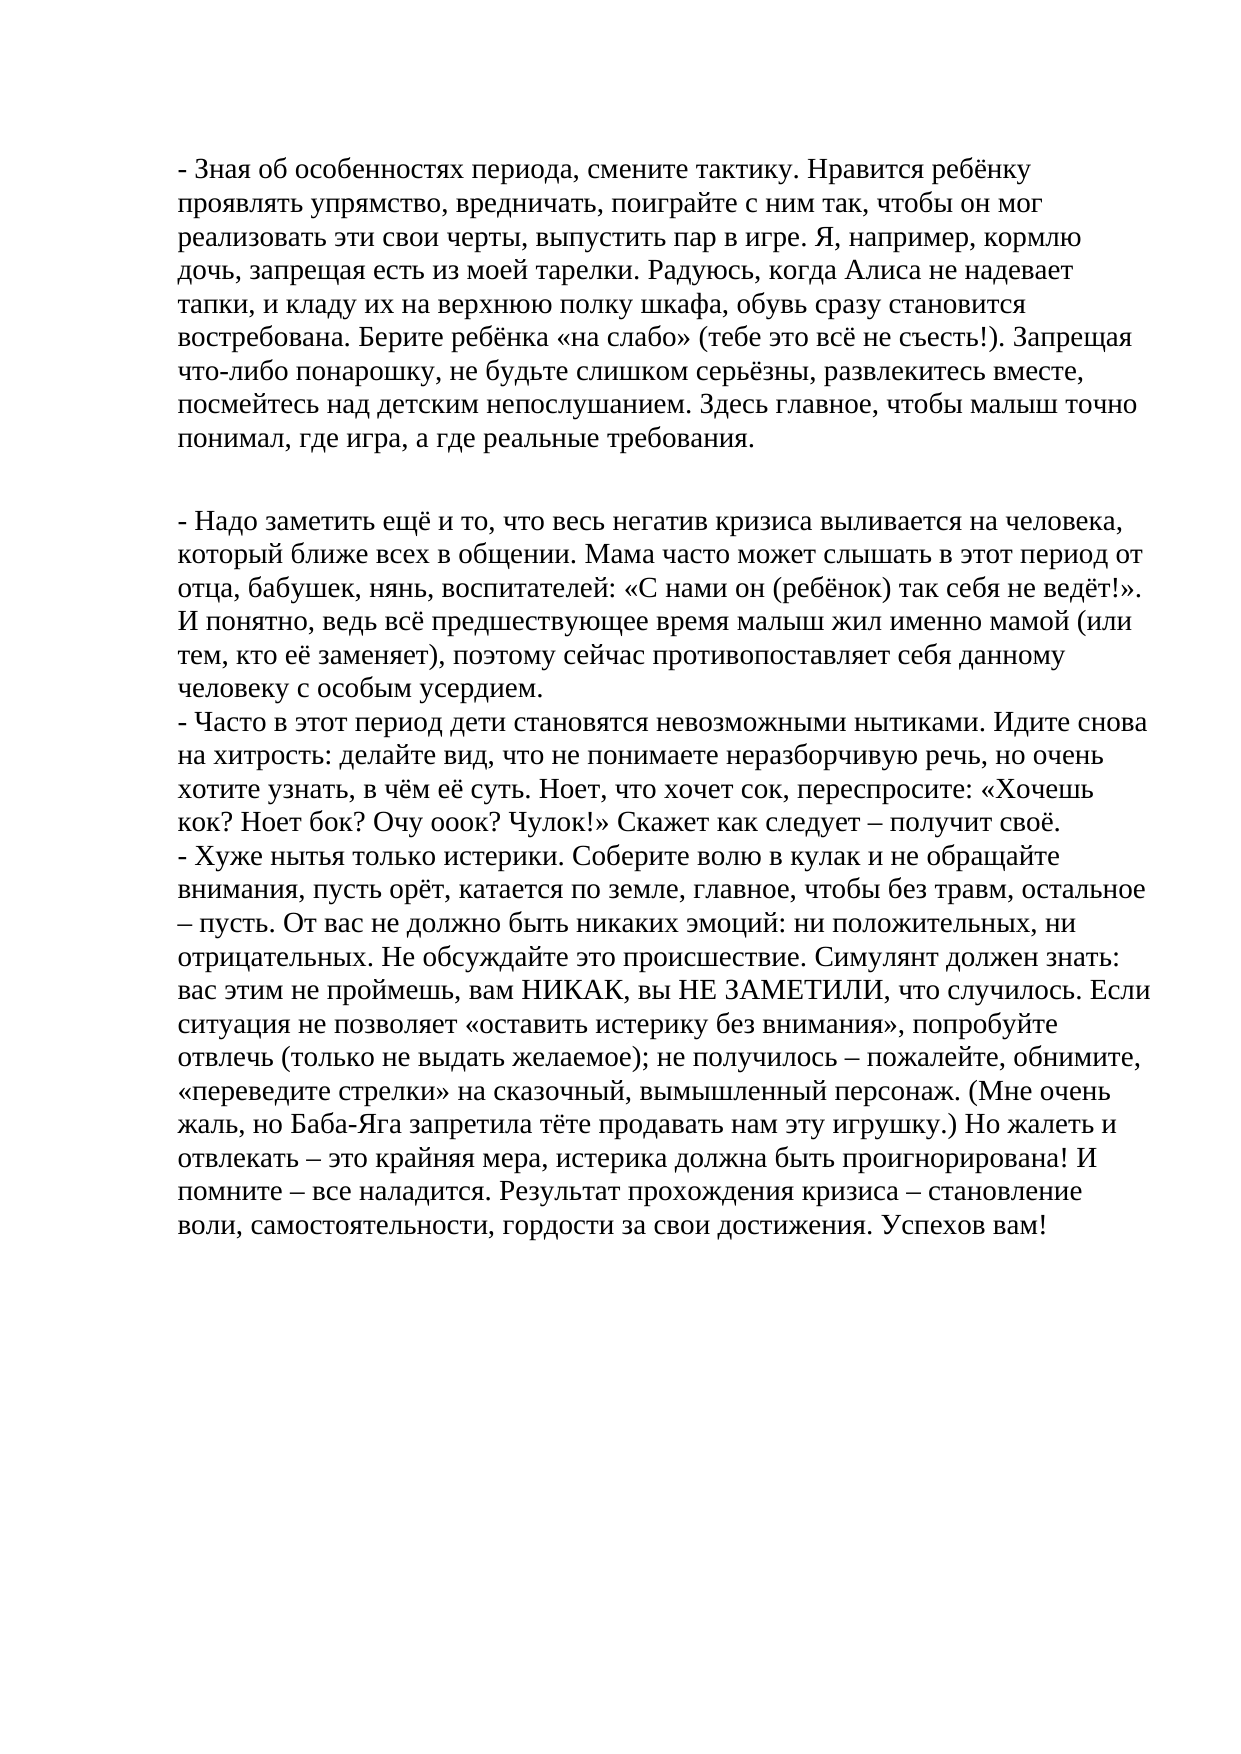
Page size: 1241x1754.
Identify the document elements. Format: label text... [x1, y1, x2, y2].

text - Зная об особенностях периода, смените тактику. Нравится ребёнку проявлять упрямство, вредничать, поиграйте с ним так, чтобы он мог реализовать эти свои черты, выпустить пар в игре. Я, например, кормлю дочь, запрещая есть из моей тарелки. Радуюсь, когда Алиса не надевает тапки, и кладу их на верхнюю полку шкафа, обувь сразу становится востребована. Берите ребёнка «на слабо» (тебе это всё не съесть!). Запрещая что-либо понарошку, не будьте слишком серьёзны, развлекитесь вместе, посмейтесь над детским непослушанием. Здесь главное, чтобы малыш точно понимал, где игра, а где реальные требования. [177, 118, 1152, 453]
text - Надо заметить ещё и то, что весь негатив кризиса выливается на человека, который ближе всех в общении. Мама часто может слышать в этот период от отца, бабушек, нянь, воспитателей: «С нами он (ребёнок) так себя не ведёт!». И понятно, ведь всё предшествующее время малыш жил именно мамой (или тем, кто её заменяет), поэтому сейчас противопоставляет себя данному человеку с особым усердием. - Часто в этот период дети становятся невозможными нытиками. Идите снова на хитрость: делайте вид, что не понимаете неразборчивую речь, но очень хотите узнать, в чём её суть. Ноет, что хочет сок, переспросите: «Хочешь кок? Ноет бок? Очу ооок? Чулок!» Скажет как следует – получит своё. - Хуже нытья только истерики. Соберите волю в кулак и не обращайте внимания, пусть орёт, катается по земле, главное, чтобы без травм, остальное – пусть. От вас не должно быть никаких эмоций: ни положительных, ни отрицательных. Не обсуждайте это происшествие. Симулянт должен знать: вас этим не проймешь, вам НИКАК, вы НЕ ЗАМЕТИЛИ, что случилось. Если ситуация не позволяет «оставить истерику без внимания», попробуйте отвлечь (только не выдать желаемое); не получилось – пожалейте, обнимите, «переведите стрелки» на сказочный, вымышленный персонаж. (Мне очень жаль, но Баба-Яга запретила тёте продавать нам эту игрушку.) Но жалеть и отвлекать – это крайняя мера, истерика должна быть проигнорирована! И помните – все наладится. Результат прохождения кризиса – становление воли, самостоятельности, гордости за свои достижения. Успехов вам! [177, 469, 1152, 1241]
